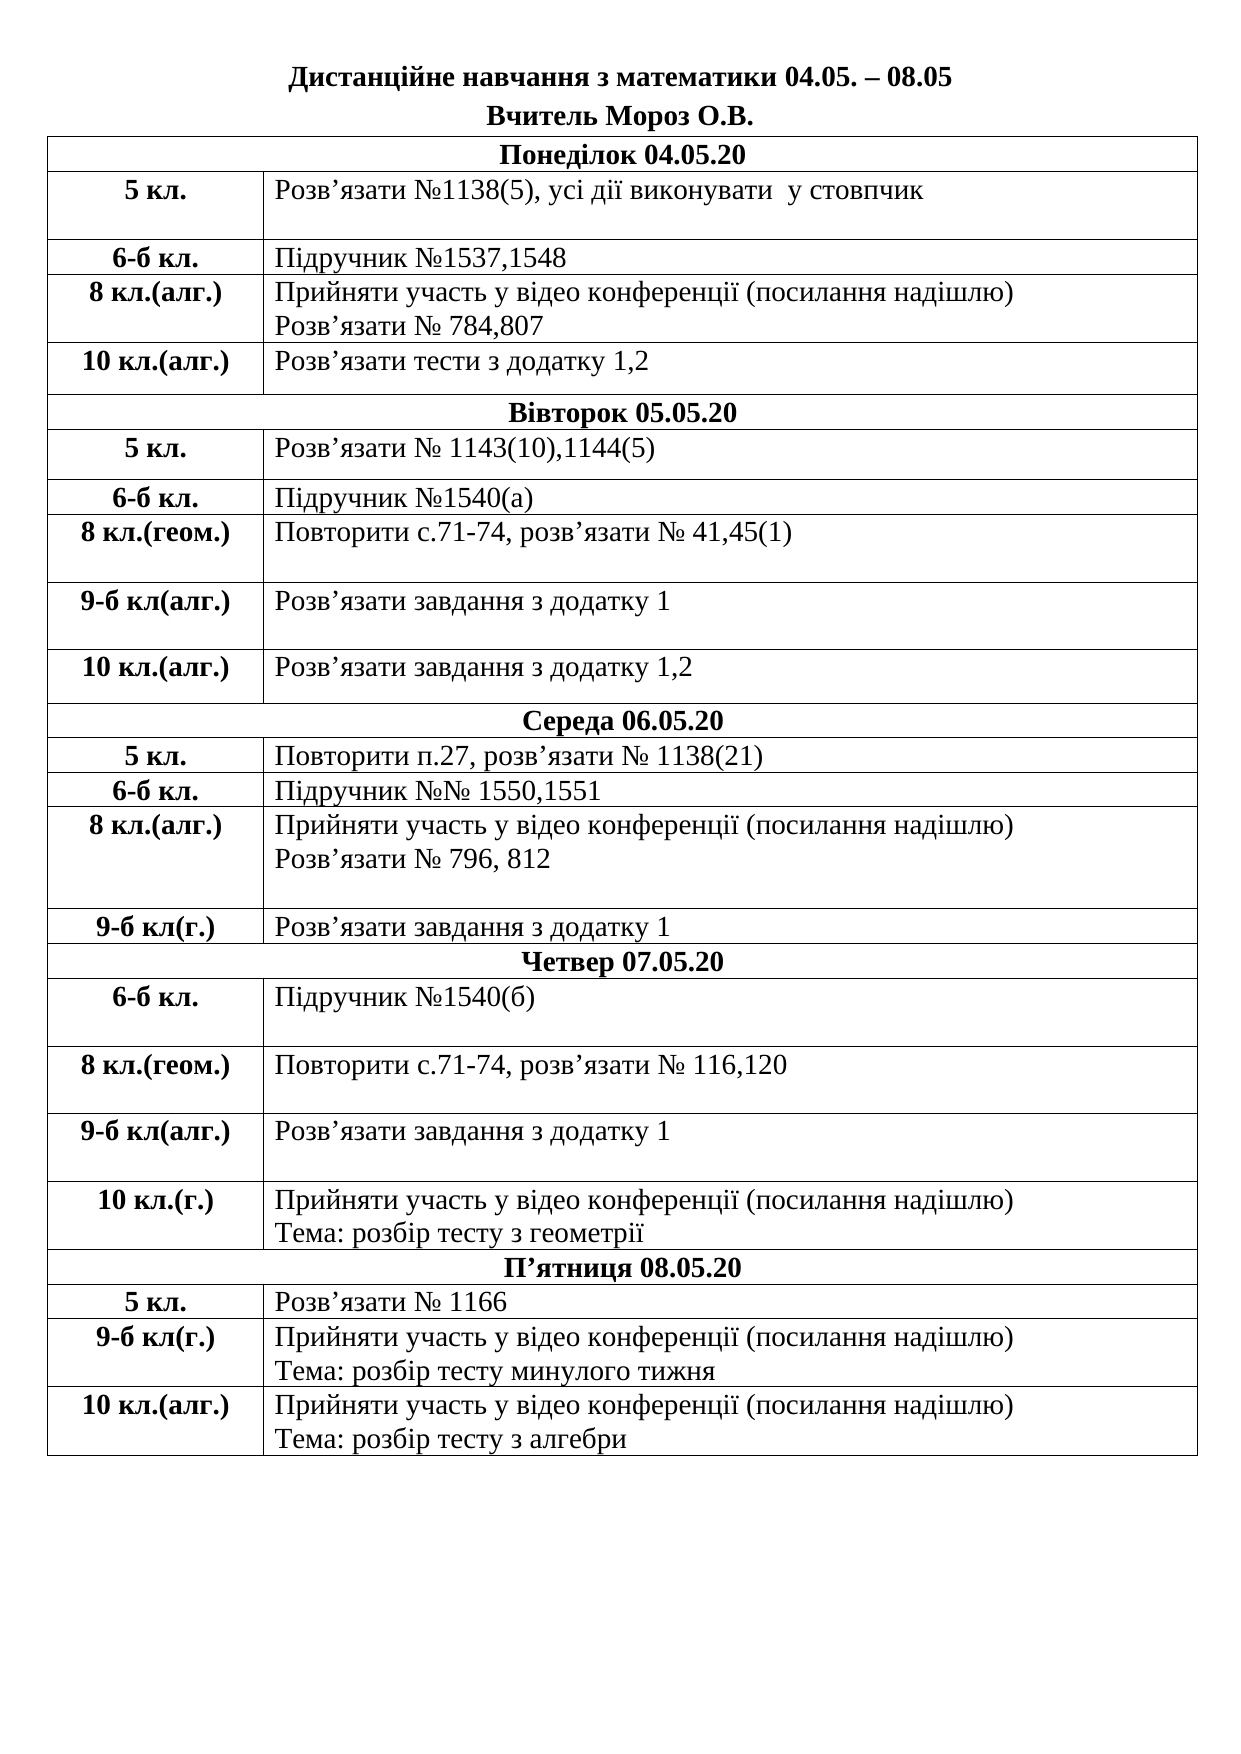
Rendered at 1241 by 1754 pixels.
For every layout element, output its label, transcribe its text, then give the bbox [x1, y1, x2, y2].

table_cell Розв’язати № 1143(10),1144(5) [264, 430, 1197, 479]
table_cell Вівторок 05.05.20 [48, 395, 1197, 429]
table_cell Підручник №1540(а) [264, 480, 1197, 513]
table_cell Підручник №№ 1550,1551 [264, 773, 1197, 806]
table_cell 10 кл.(алг.) [48, 343, 263, 394]
table_cell Розв’язати тести з додатку 1,2 [264, 343, 1197, 394]
table_cell Прийняти участь у відео конференції (посилання надішлю) Розв’язати № 796, 812 [264, 807, 1197, 908]
table_cell 8 кл.(алг.) [48, 275, 263, 342]
table_cell 10 кл.(алг.) [48, 1387, 263, 1454]
text Вчитель Мороз О.В. [59, 98, 1181, 131]
text Дистанційне навчання з математики 04.05. – 08.05 [59, 59, 1181, 93]
table_cell 6-б кл. [48, 773, 263, 806]
table_cell Підручник №1540(б) [264, 979, 1197, 1046]
table_cell Розв’язати № 1166 [264, 1285, 1197, 1318]
table_cell 6-б кл. [48, 979, 263, 1046]
table_cell Повторити с.71-74, розв’язати № 41,45(1) [264, 515, 1197, 582]
table_cell 8 кл.(геом.) [48, 515, 263, 582]
table_cell 5 кл. [48, 172, 263, 239]
table_cell Розв’язати завдання з додатку 1 [264, 583, 1197, 648]
table_cell 8 кл.(геом.) [48, 1047, 263, 1112]
table_cell Підручник №1537,1548 [264, 240, 1197, 273]
table_cell Прийняти участь у відео конференції (посилання надішлю) Тема: розбір тесту з алгебри [264, 1387, 1197, 1454]
table_cell Середа 06.05.20 [48, 704, 1197, 737]
table_cell Розв’язати завдання з додатку 1 [264, 909, 1197, 943]
table_cell Повторити с.71-74, розв’язати № 116,120 [264, 1047, 1197, 1112]
table_cell Розв’язати завдання з додатку 1 [264, 1114, 1197, 1181]
table_cell Прийняти участь у відео конференції (посилання надішлю) Тема: розбір тесту минулого тижня [264, 1319, 1197, 1386]
table_cell 9-б кл(алг.) [48, 583, 263, 648]
table_cell П’ятниця 08.05.20 [48, 1250, 1197, 1283]
table_cell 8 кл.(алг.) [48, 807, 263, 908]
table_cell 9-б кл(г.) [48, 909, 263, 943]
table_cell 10 кл.(алг.) [48, 650, 263, 702]
table_cell 5 кл. [48, 738, 263, 772]
table_cell 6-б кл. [48, 240, 263, 273]
table_cell Четвер 07.05.20 [48, 944, 1197, 978]
table_cell 5 кл. [48, 1285, 263, 1318]
table_cell 10 кл.(г.) [48, 1182, 263, 1249]
table_cell Розв’язати завдання з додатку 1,2 [264, 650, 1197, 702]
table_cell Повторити п.27, розв’язати № 1138(21) [264, 738, 1197, 772]
table_cell 6-б кл. [48, 480, 263, 513]
table_header Понеділок 04.05.20 [48, 137, 1197, 171]
table_cell 5 кл. [48, 430, 263, 479]
table_cell Розв’язати №1138(5), усі дії виконувати у стовпчик [264, 172, 1197, 239]
table_cell Прийняти участь у відео конференції (посилання надішлю) Розв’язати № 784,807 [264, 275, 1197, 342]
table_cell Прийняти участь у відео конференції (посилання надішлю) Тема: розбір тесту з геометрії [264, 1182, 1197, 1249]
table_cell 9-б кл(г.) [48, 1319, 263, 1386]
table_cell 9-б кл(алг.) [48, 1114, 263, 1181]
